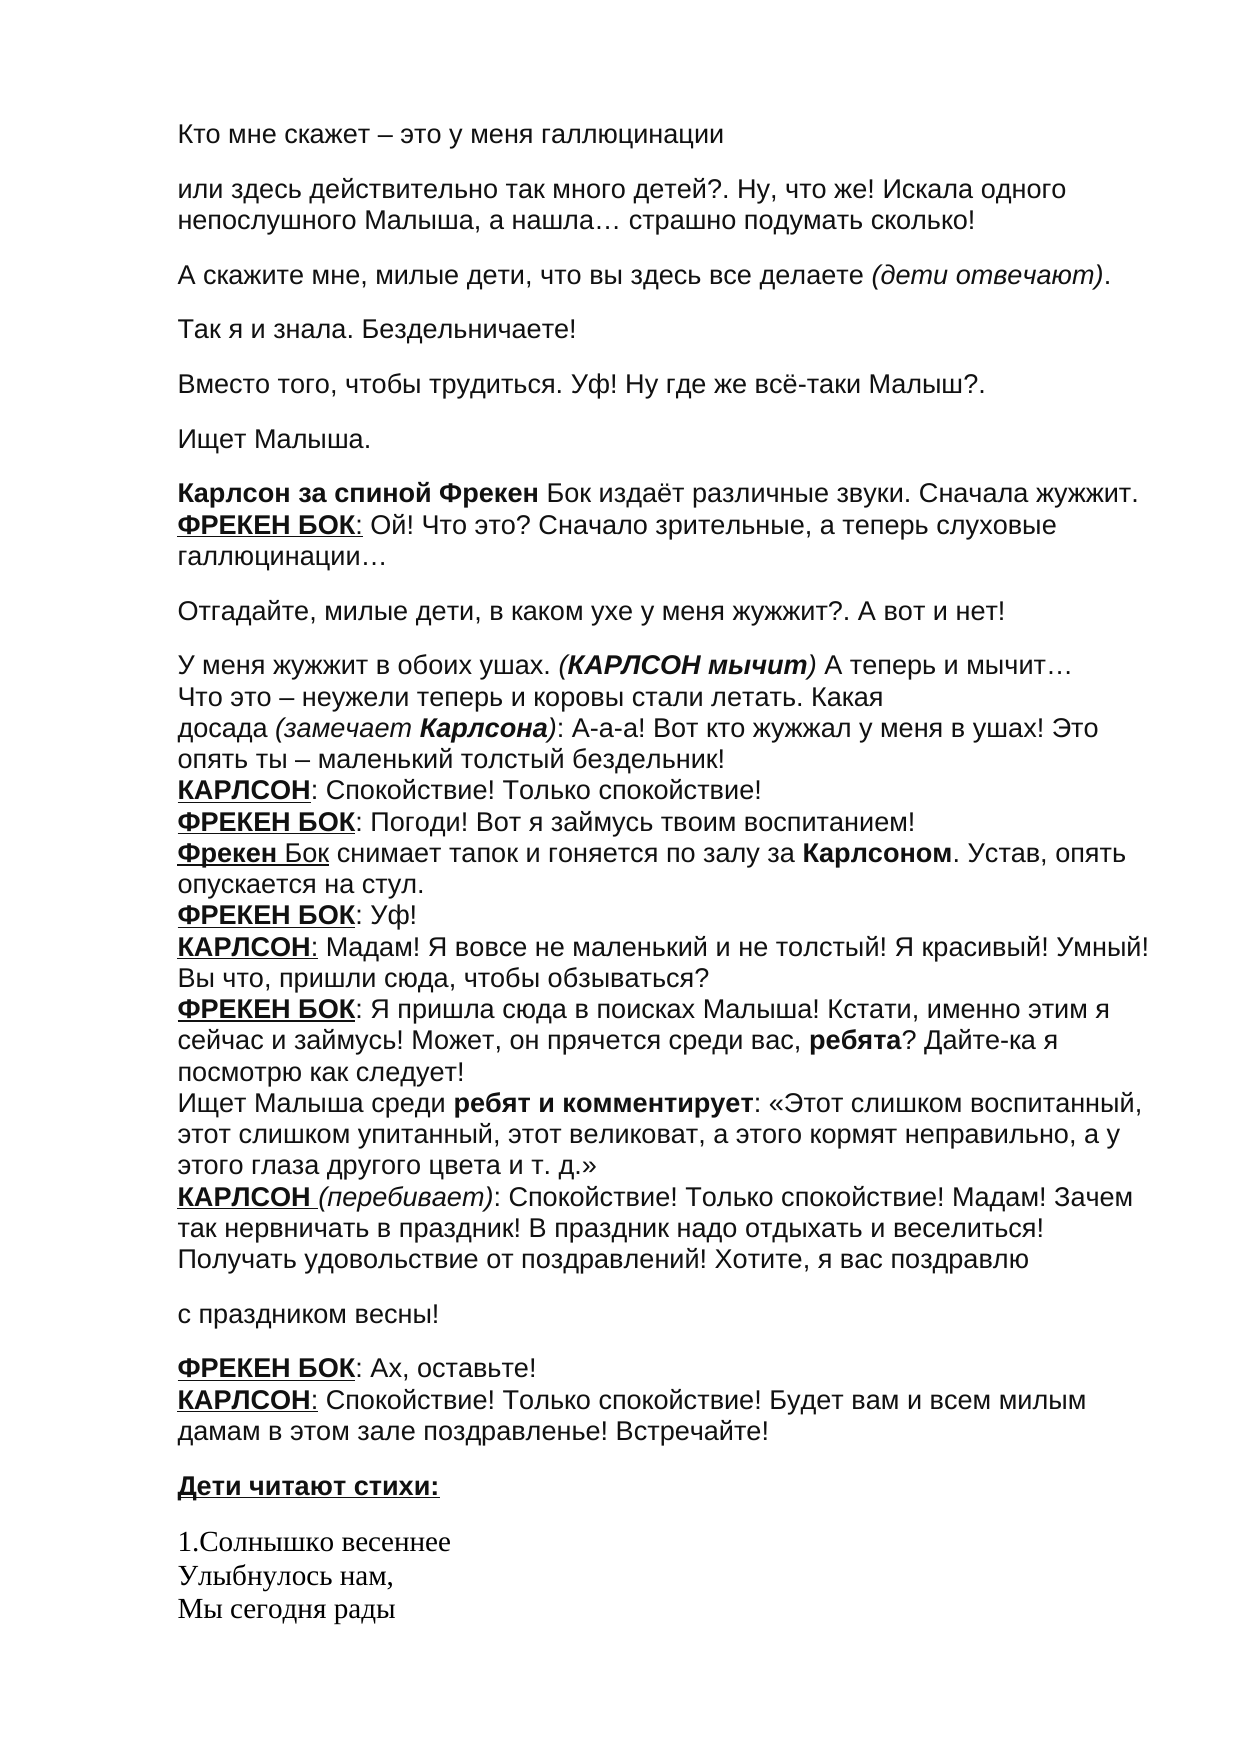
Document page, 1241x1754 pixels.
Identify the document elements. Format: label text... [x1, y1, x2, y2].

text ФРЕКЕН БОК: Погоди! Вот я займусь твоим воспитанием! [177, 806, 1152, 837]
text или здесь действительно так много детей?. Ну, что же! Искала одного непослушного Малыша, а нашла… страшно подумать сколько! [177, 173, 1152, 235]
text ФРЕКЕН БОК: Я пришла сюда в поисках Малыша! Кстати, именно этим я сейчас и займусь! Может, он прячется среди вас, ребята? Дайте-ка я посмотрю как следует! [177, 993, 1152, 1087]
text Мы сегодня рады [177, 1591, 1152, 1625]
text 1.Солнышко весеннее [177, 1524, 1152, 1558]
text Кто мне скажет – это у меня галлюцинации [177, 118, 1152, 149]
text КАРЛСОН (перебивает): Спокойствие! Только спокойствие! Мадам! Зачем так нервничать в праздник! В праздник надо отдыхать и веселиться! Получать удовольствие от поздравлений! Хотите, я вас поздравлю [177, 1181, 1152, 1274]
text с праздником весны! [177, 1298, 1152, 1329]
text Ищет Малыша среди ребят и комментирует: «Этот слишком воспитанный, этот слишком упитанный, этот великоват, а этого кормят неправильно, а у этого глаза другого цвета и т. д.» [177, 1087, 1152, 1181]
text КАРЛСОН: Спокойствие! Только спокойствие! [177, 774, 1152, 806]
text КАРЛСОН: Мадам! Я вовсе не маленький и не толстый! Я красивый! Умный! Вы что, пришли сюда, чтобы обзываться? [177, 931, 1152, 993]
text КАРЛСОН: Спокойствие! Только спокойствие! Будет вам и всем милым дамам в этом зале поздравленье! Встречайте! [177, 1384, 1152, 1446]
text Вместо того, чтобы трудиться. Уф! Ну где же всё-таки Малыш?. [177, 368, 1152, 399]
text У меня жужжит в обоих ушах. (КАРЛСОН мычит) А теперь и мычит… [177, 649, 1152, 681]
text Так я и знала. Бездельничаете! [177, 313, 1152, 345]
text Фрекен Бок снимает тапок и гоняется по залу за Карлсоном. Устав, опять опускается на стул. [177, 837, 1152, 899]
text Карлсон за спиной Фрекен Бок издаёт различные звуки. Сначала жужжит. [177, 477, 1152, 509]
text ФРЕКЕН БОК: Ах, оставьте! [177, 1352, 1152, 1384]
text Что это – неужели теперь и коровы стали летать. Какая досада (замечает Карлсона): А-а-а! Вот кто жужжал у меня в ушах! Это опять ты – маленький толстый бездельник! [177, 681, 1152, 774]
text ФРЕКЕН БОК: Ой! Что это? Сначало зрительные, а теперь слуховые галлюцинации… [177, 509, 1152, 571]
text Дети читают стихи: [177, 1470, 1152, 1501]
text Улыбнулось нам, [177, 1558, 1152, 1591]
text А скажите мне, милые дети, что вы здесь все делаете (дети отвечают). [177, 259, 1152, 290]
text ФРЕКЕН БОК: Уф! [177, 899, 1152, 931]
text Ищет Малыша. [177, 423, 1152, 454]
text Отгадайте, милые дети, в каком ухе у меня жужжит?. А вот и нет! [177, 595, 1152, 626]
